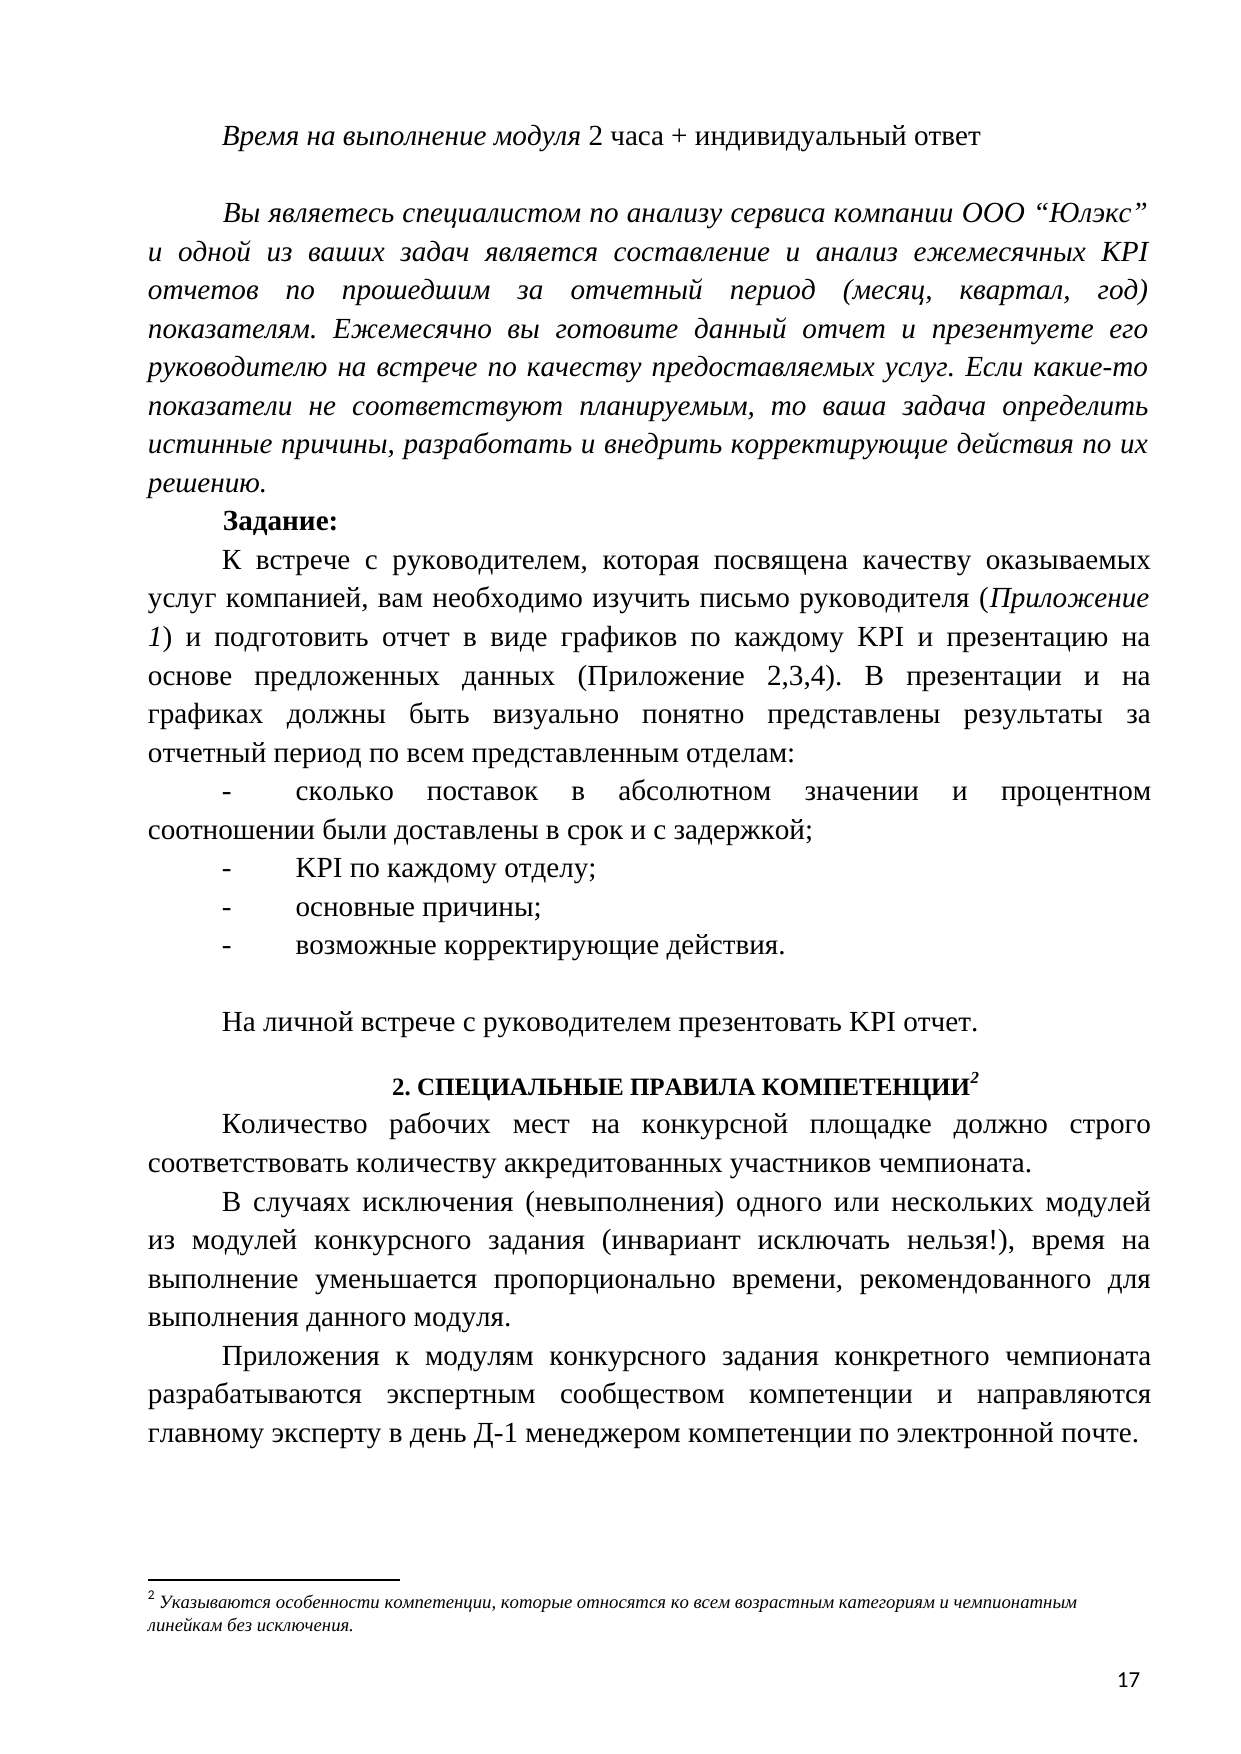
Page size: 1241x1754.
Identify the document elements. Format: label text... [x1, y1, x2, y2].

text Вы являетесь специалистом по анализу сервиса компании ООО “Юлэкс” и одной из ваших задач является составление и анализ ежемесячных KPI отчетов по прошедшим за отчетный период (месяц, квартал, год) показателям. Ежемесячно вы готовите данный отчет и презентуете его руководителю на встрече по качеству предоставляемых услуг. Если какие-то показатели не соответствуют планируемым, то ваша задача определить истинные причины, разработать и внедрить корректирующие действия по их решению. [148, 195, 1152, 498]
subtitle - сколько поставок в абсолютном значении и процентном соотношении были доставлены в срок и с задержкой; [148, 773, 1152, 845]
subtitle - основные причины; [148, 889, 1152, 922]
text В случаях исключения (невыполнения) одного или нескольких модулей из модулей конкурсного задания (инвариант исключать нельзя!), время на выполнение уменьшается пропорционально времени, рекомендованного для выполнения данного модуля. [148, 1184, 1152, 1333]
subtitle - KPI по каждому отделу; [148, 850, 1152, 884]
text Количество рабочих мест на конкурсной площадке должно строго соответствовать количеству аккредитованных участников чемпионата. [148, 1107, 1152, 1179]
subtitle 2. СПЕЦИАЛЬНЫЕ ПРАВИЛА КОМПЕТЕНЦИИ [148, 1068, 1152, 1102]
text Задание: [148, 503, 1152, 537]
subtitle - возможные корректирующие действия. [148, 927, 1152, 961]
text Время на выполнение модуля 2 часа + индивидуальный ответ [148, 118, 1152, 152]
subtitle На личной встрече с руководителем презентовать KPI отчет. [148, 1004, 1152, 1038]
text Приложения к модулям конкурсного задания конкретного чемпионата разрабатываются экспертным сообществом компетенции и направляются главному эксперту в день Д-1 менеджером компетенции по электронной почте. [148, 1338, 1152, 1448]
subtitle К встрече с руководителем, которая посвящена качеству оказываемых услуг компанией, вам необходимо изучить письмо руководителя (Приложение 1) и подготовить отчет в виде графиков по каждому KPI и презентацию на основе предложенных данных (Приложение 2,3,4). В презентации и на графиках должны быть визуально понятно представлены результаты за отчетный период по всем представленным отделам: [148, 542, 1152, 768]
